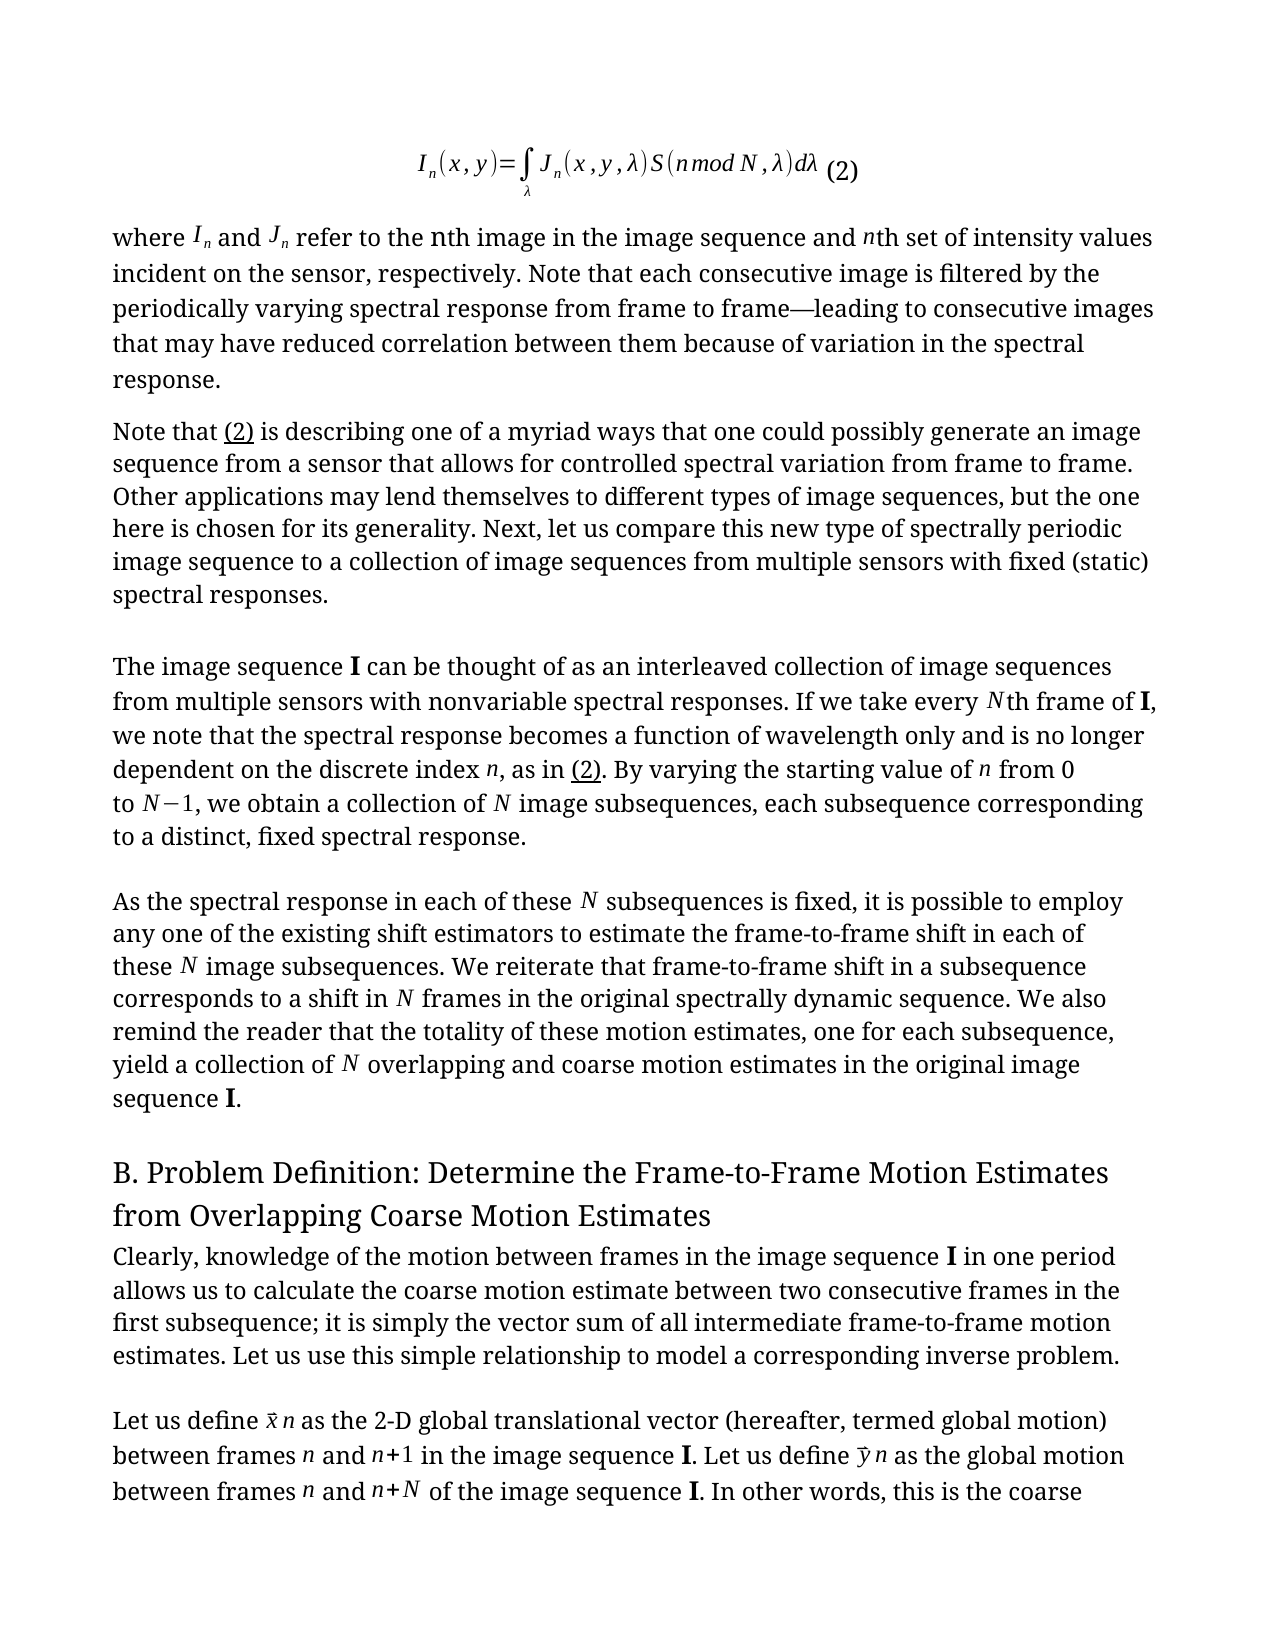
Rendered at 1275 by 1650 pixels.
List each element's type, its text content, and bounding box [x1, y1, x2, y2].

text Clearly, knowledge of the motion between frames in the image sequence I in one period allows us to calculate the coarse motion estimate between two consecutive frames in the first subsequence; it is simply the vector sum of all intermediate frame-to-frame motion estimates. Let us use this simple relationship to model a corresponding inverse problem. [112, 1238, 1162, 1371]
text Note that (2) is describing one of a myriad ways that one could possibly generate an image sequence from a sensor that allows for controlled spectral variation from frame to frame. Other applications may lend themselves to different types of image sequences, but the one here is chosen for its generality. Next, let us compare this new type of spectrally periodic image sequence to a collection of image sequences from multiple sensors with fixed (static) spectral responses. [112, 414, 1162, 610]
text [112, 1404, 1162, 1508]
text (2) [112, 145, 1162, 199]
text where and refer to the nth image in the image sequence and th set of intensity values incident on the sensor, respectively. Note that each consecutive image is filtered by the periodically varying spectral response from frame to frame—leading to consecutive images that may have reduced correlation between them because of variation in the spectral response. [112, 219, 1162, 395]
text As the spectral response in each of these subsequences is fixed, it is possible to employ any one of the existing shift estimators to estimate the frame-to-frame shift in each of these image subsequences. We reiterate that frame-to-frame shift in a subsequence corresponds to a shift in frames in the original spectrally dynamic sequence. We also remind the reader that the totality of these motion estimates, one for each subsequence, yield a collection of overlapping and coarse motion estimates in the original image sequence I. [112, 884, 1162, 1116]
text The image sequence I can be thought of as an interleaved collection of image sequences from multiple sensors with nonvariable spectral responses. If we take every th frame of I, we note that the spectral response becomes a function of wavelength only and is no longer dependent on the discrete index , as in (2). By varying the starting value of from 0 to , we obtain a collection of image subsequences, each subsequence corresponding to a distinct, fixed spectral response. [112, 647, 1162, 852]
subtitle B. Problem Definition: Determine the Frame-to-Frame Motion Estimates from Overlapping Coarse Motion Estimates [112, 1152, 1162, 1235]
